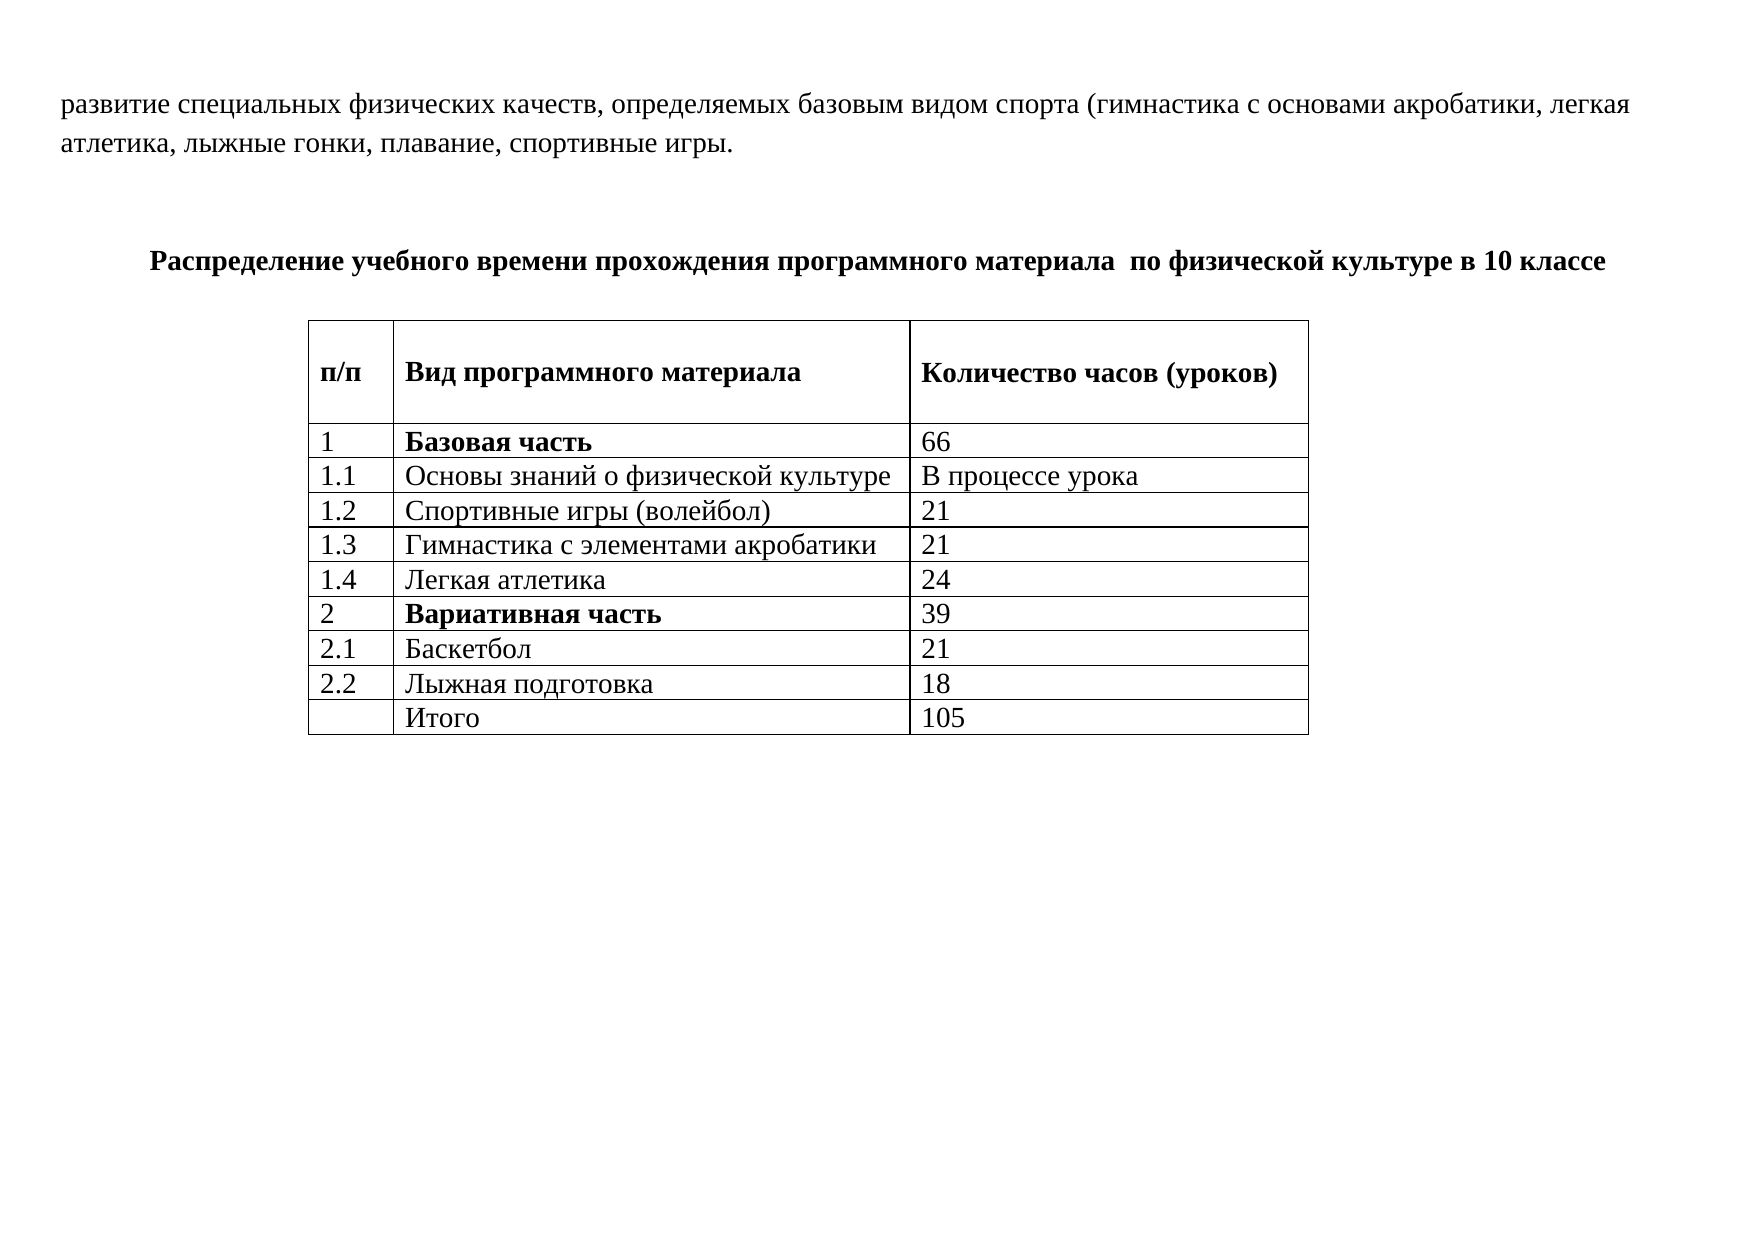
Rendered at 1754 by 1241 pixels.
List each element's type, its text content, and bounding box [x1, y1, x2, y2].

table_cell Основы знаний о физической культуре [394, 458, 909, 492]
table_cell Спортивные игры (волейбол) [394, 493, 909, 526]
table_cell [309, 700, 393, 734]
table_cell 1 [309, 424, 393, 457]
table_cell 21 [911, 528, 1308, 561]
table_cell 2.1 [309, 631, 393, 665]
table_cell 1.2 [309, 493, 393, 526]
table_cell 2 [309, 597, 393, 630]
table_header Вид программного материала [394, 321, 909, 423]
table_header № п/п [309, 321, 393, 423]
table_cell 1.4 [309, 562, 393, 596]
table_cell Баскетбол [394, 631, 909, 665]
table_cell Итого [394, 700, 909, 734]
table_cell 2.2 [309, 666, 393, 699]
table_cell 105 [911, 700, 1308, 734]
table_cell 24 [911, 562, 1308, 596]
table_cell 1.1 [309, 458, 393, 492]
text Распределение учебного времени прохождения программного материала по физической культуре в 10 классе [60, 243, 1696, 276]
table_cell В процессе урока [911, 458, 1308, 492]
table_cell 39 [911, 597, 1308, 630]
table_cell Лыжная подготовка [394, 666, 909, 699]
table_cell 21 [911, 631, 1308, 665]
table_cell Легкая атлетика [394, 562, 909, 596]
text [60, 86, 1637, 159]
table_cell 66 [911, 424, 1308, 457]
table_cell Базовая часть [394, 424, 909, 457]
table_cell 21 [911, 493, 1308, 526]
table_header Количество часов (уроков) [911, 321, 1308, 423]
table_cell 18 [911, 666, 1308, 699]
table_cell 1.3 [309, 528, 393, 561]
table_cell Вариативная часть [394, 597, 909, 630]
table_cell Гимнастика с элементами акробатики [394, 528, 909, 561]
